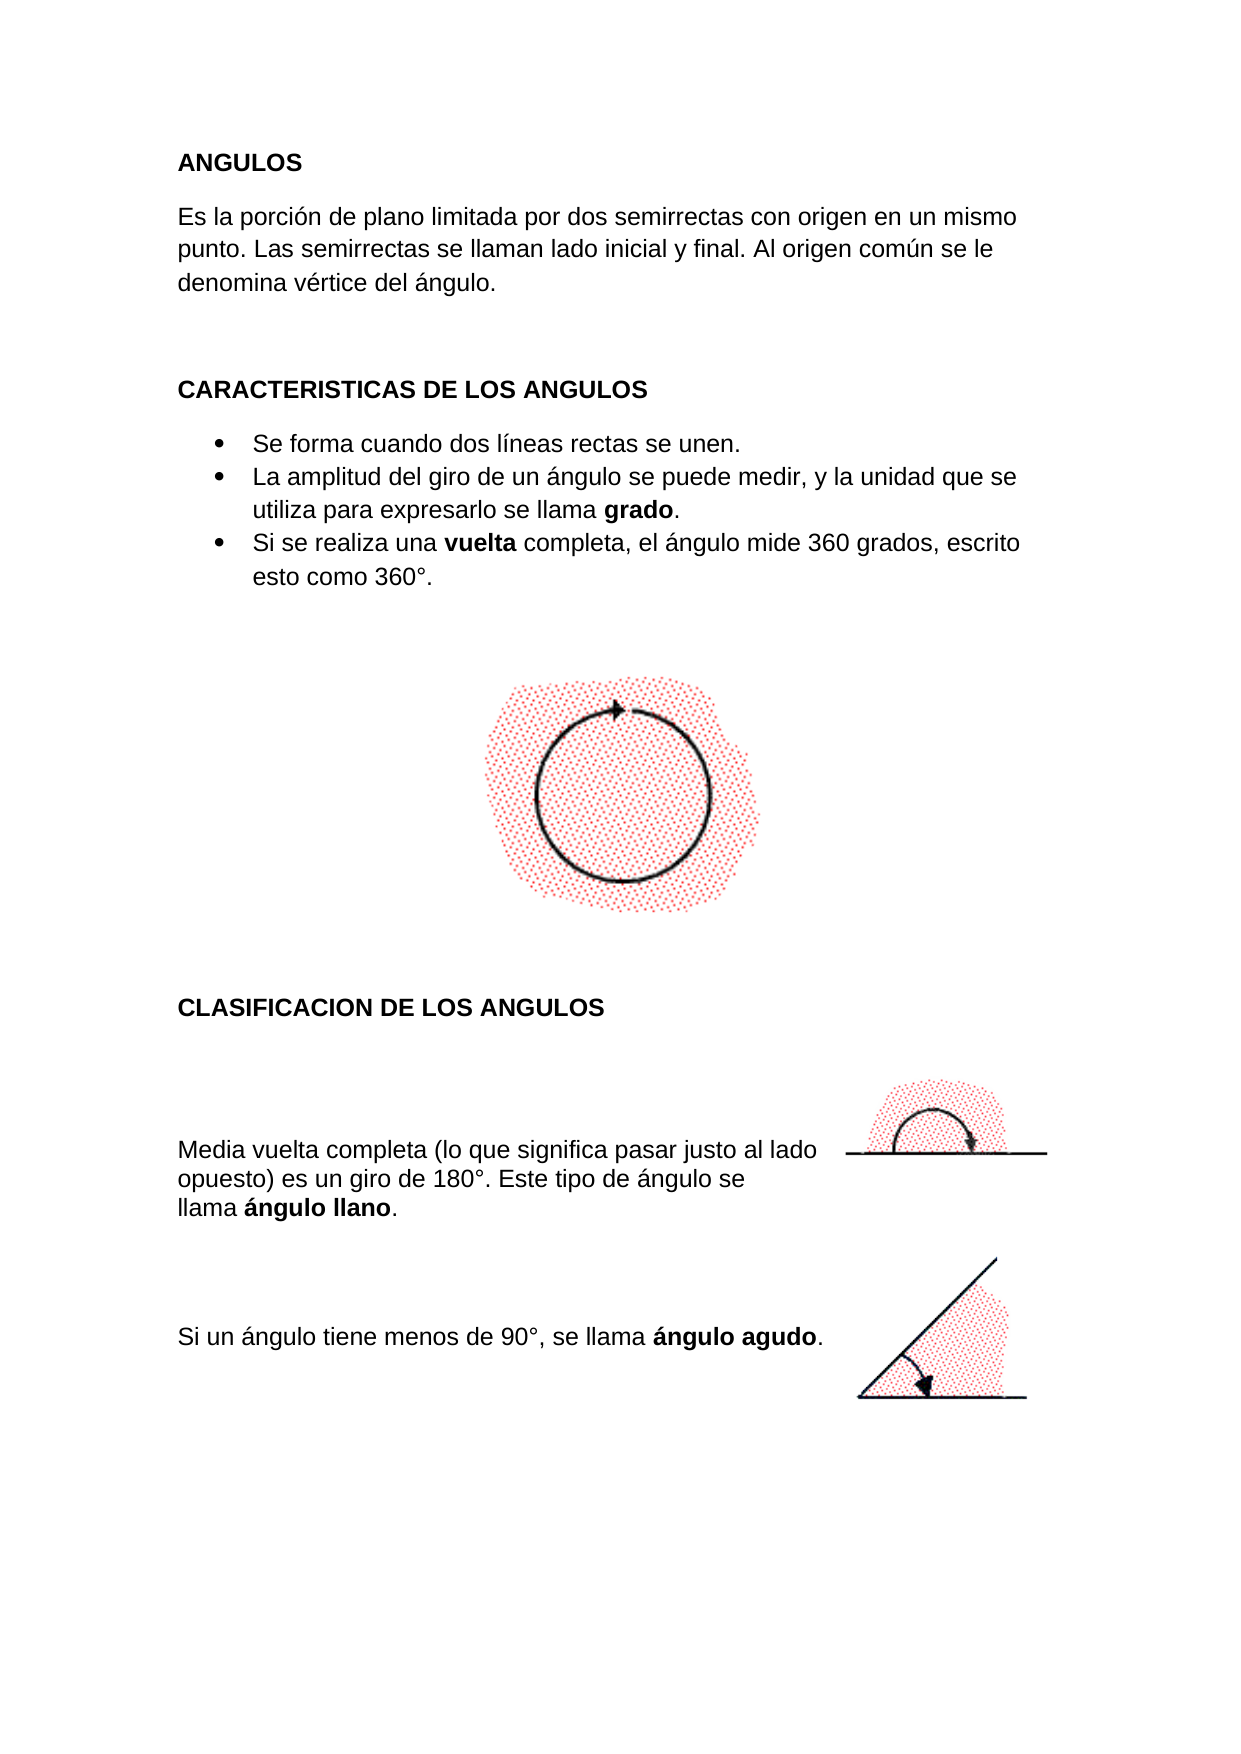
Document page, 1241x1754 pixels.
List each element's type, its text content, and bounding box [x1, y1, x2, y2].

text Es la porción de plano limitada por dos semirrectas con origen en un mismo punto. Las semirrectas se llaman lado inicial y final. Al origen común se le denomina vértice del ángulo. [177, 201, 1063, 296]
table_cell [829, 1223, 1071, 1449]
picture [473, 669, 767, 915]
picture [830, 1224, 1054, 1448]
table_cell Si un ángulo tiene menos de 90°, se llama ángulo agudo. [176, 1223, 829, 1449]
list La amplitud del giro de un ángulo se puede medir, y la unidad que se utiliza para expresarlo se llama grado. [215, 462, 1063, 524]
list Si se realiza una vuelta completa, el ángulo mide 360 grados, escrito esto como 360°. [215, 528, 1063, 590]
table_header Media vuelta completa (lo que significa pasar justo al lado opuesto) es un giro de 180°. Este tipo de ángulo se llama ángulo llano. [176, 1047, 829, 1223]
list Se forma cuando dos líneas rectas se unen. [215, 429, 1063, 458]
text ANGULOS [177, 148, 1063, 176]
table_header [829, 1047, 1071, 1223]
picture [830, 1072, 1065, 1198]
text CARACTERISTICAS DE LOS ANGULOS [177, 375, 1063, 404]
text CLASIFICACION DE LOS ANGULOS [177, 993, 1063, 1022]
